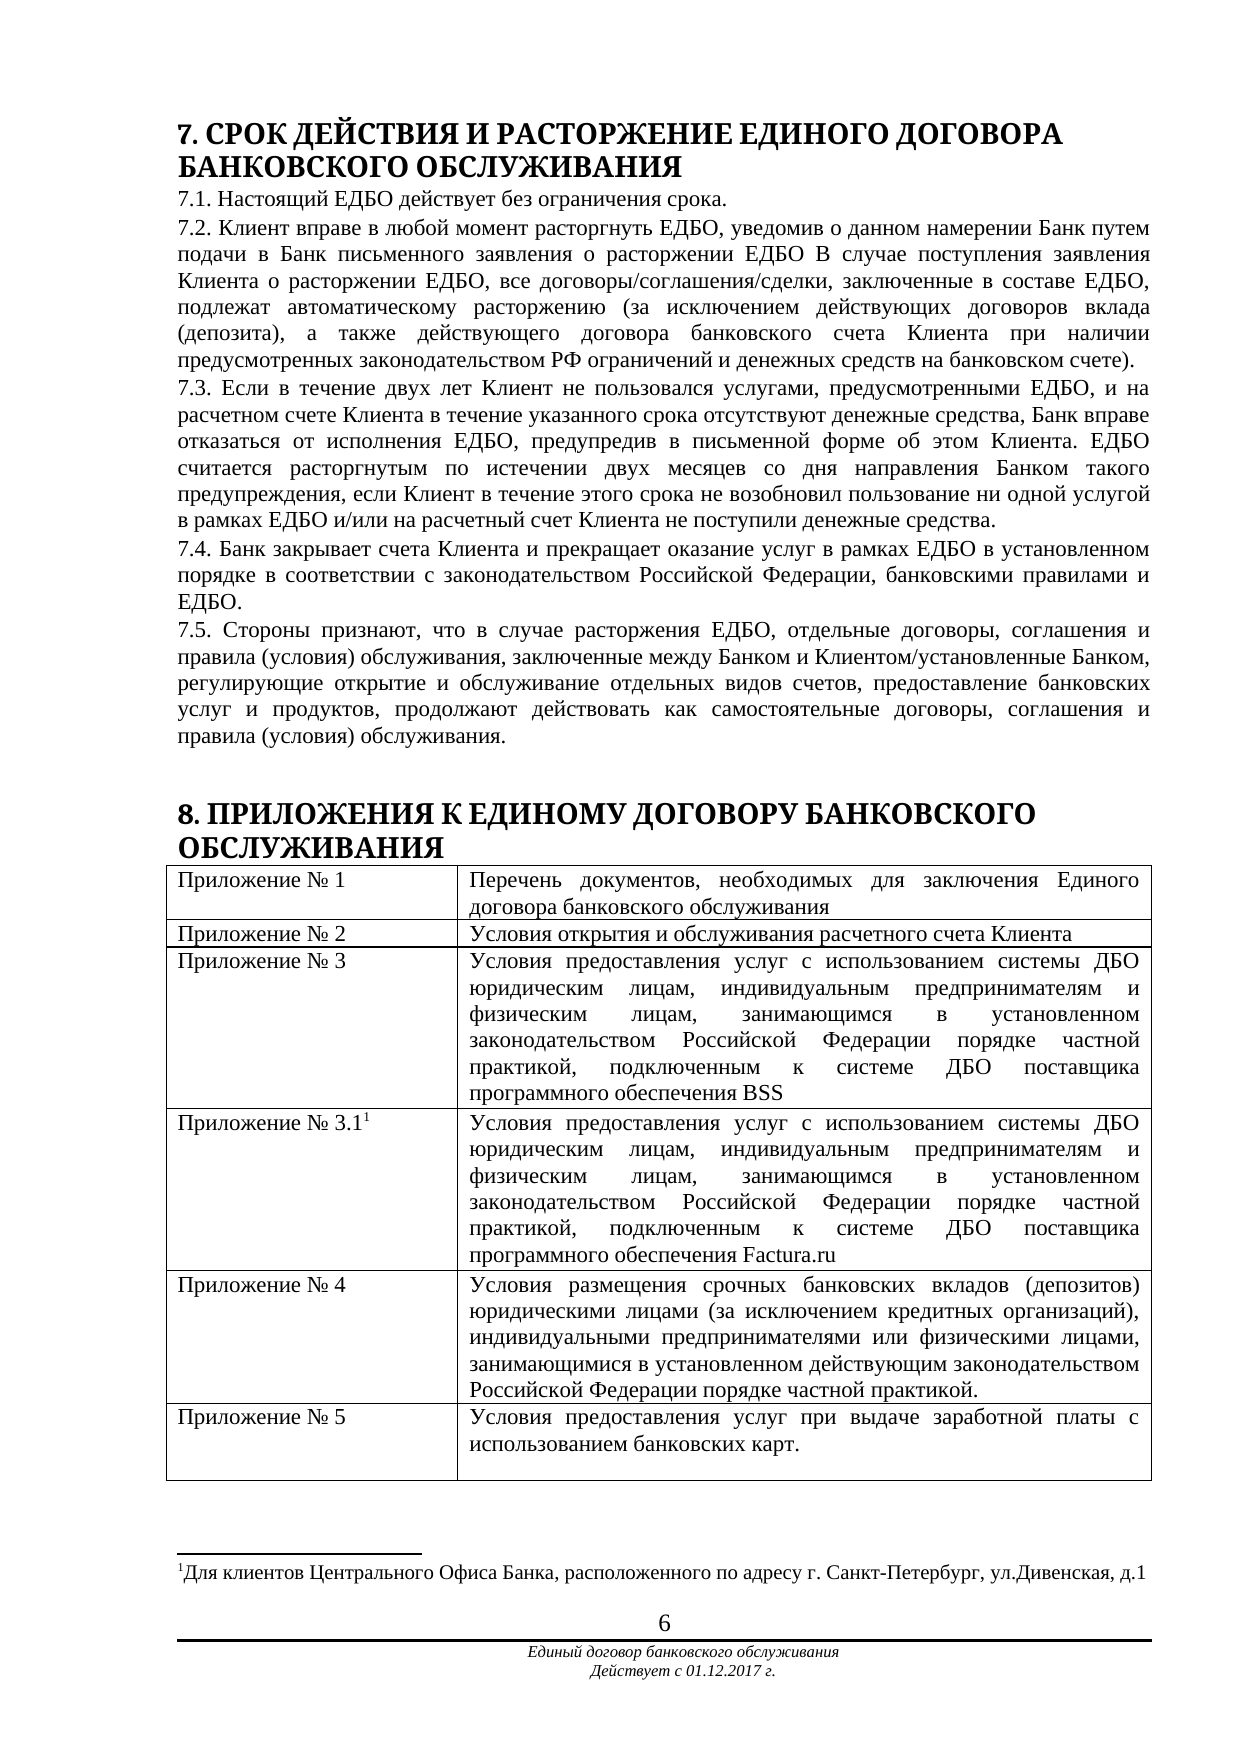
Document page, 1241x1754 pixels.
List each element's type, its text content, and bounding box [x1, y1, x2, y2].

table_cell Условия предоставления услуг с использованием системы ДБО юридическим лицам, индивидуальным предпринимателям и физическим лицам, занимающимся в установленном законодательством Российской Федерации порядке частной практикой, подключенным к системе ДБО поставщика программного обеспечения Factura.ru [458, 1109, 1151, 1269]
table_cell Условия открытия и обслуживания расчетного счета Клиента [458, 920, 1151, 946]
text 7.3. Если в течение двух лет Клиент не пользовался услугами, предусмотренными ЕДБО, и на расчетном счете Клиента в течение указанного срока отсутствуют денежные средства, Банк вправе отказаться от исполнения ЕДБО, предупредив в письменной форме об этом Клиента. ЕДБО считается расторгнутым по истечении двух месяцев со дня направления Банком такого предупреждения, если Клиент в течение этого срока не возобновил пользование ни одной услугой в рамках ЕДБО и/или на расчетный счет Клиента не поступили денежные средства. [177, 374, 1152, 533]
text 7.1. Настоящий ЕДБО действует без ограничения срока. [177, 185, 1152, 212]
table_cell Приложение № 5 [167, 1404, 457, 1480]
table_cell Приложение № 2 [167, 920, 457, 946]
subtitle 8. ПРИЛОЖЕНИЯ К ЕДИНОМУ ДОГОВОРУ БАНКОВСКОГО ОБСЛУЖИВАНИЯ [177, 798, 1152, 865]
text 7.4. Банк закрывает счета Клиента и прекращает оказание услуг в рамках ЕДБО в установленном порядке в соответствии с законодательством Российской Федерации, банковскими правилами и ЕДБО. [177, 535, 1152, 614]
table_cell Приложение № 3 [167, 948, 457, 1108]
table_header Приложение № 1 [167, 866, 457, 919]
table_cell Приложение № 4 [167, 1271, 457, 1402]
table_cell Приложение № 3.1 [167, 1109, 457, 1269]
table_cell Условия размещения срочных банковских вкладов (депозитов) юридическими лицами (за исключением кредитных организаций), индивидуальными предпринимателями или физическими лицами, занимающимися в установленном действующим законодательством Российской Федерации порядке частной практикой. [458, 1271, 1151, 1402]
table_cell Условия предоставления услуг с использованием системы ДБО юридическим лицам, индивидуальным предпринимателям и физическим лицам, занимающимся в установленном законодательством Российской Федерации порядке частной практикой, подключенным к системе ДБО поставщика программного обеспечения BSS [458, 948, 1151, 1108]
text 7.2. Клиент вправе в любой момент расторгнуть ЕДБО, уведомив о данном намерении Банк путем подачи в Банк письменного заявления о расторжении ЕДБО В случае поступления заявления Клиента о расторжении ЕДБО, все договоры/соглашения/сделки, заключенные в составе ЕДБО, подлежат автоматическому расторжению (за исключением действующих договоров вклада (депозита), а также действующего договора банковского счета Клиента при наличии предусмотренных законодательством РФ ограничений и денежных средств на банковском счете). [177, 214, 1152, 372]
subtitle 7. СРОК ДЕЙСТВИЯ И РАСТОРЖЕНИЕ ЕДИНОГО ДОГОВОРА БАНКОВСКОГО ОБСЛУЖИВАНИЯ [177, 118, 1152, 185]
text 7.5. Стороны признают, что в случае расторжения ЕДБО, отдельные договоры, соглашения и правила (условия) обслуживания, заключенные между Банком и Клиентом/установленные Банком, регулирующие открытие и обслуживание отдельных видов счетов, предоставление банковских услуг и продуктов, продолжают действовать как самостоятельные договоры, соглашения и правила (условия) обслуживания. [177, 616, 1152, 748]
table_cell Условия предоставления услуг при выдаче заработной платы с использованием банковских карт. [458, 1404, 1151, 1480]
table_header Перечень документов, необходимых для заключения Единого договора банковского обслуживания [458, 866, 1151, 919]
